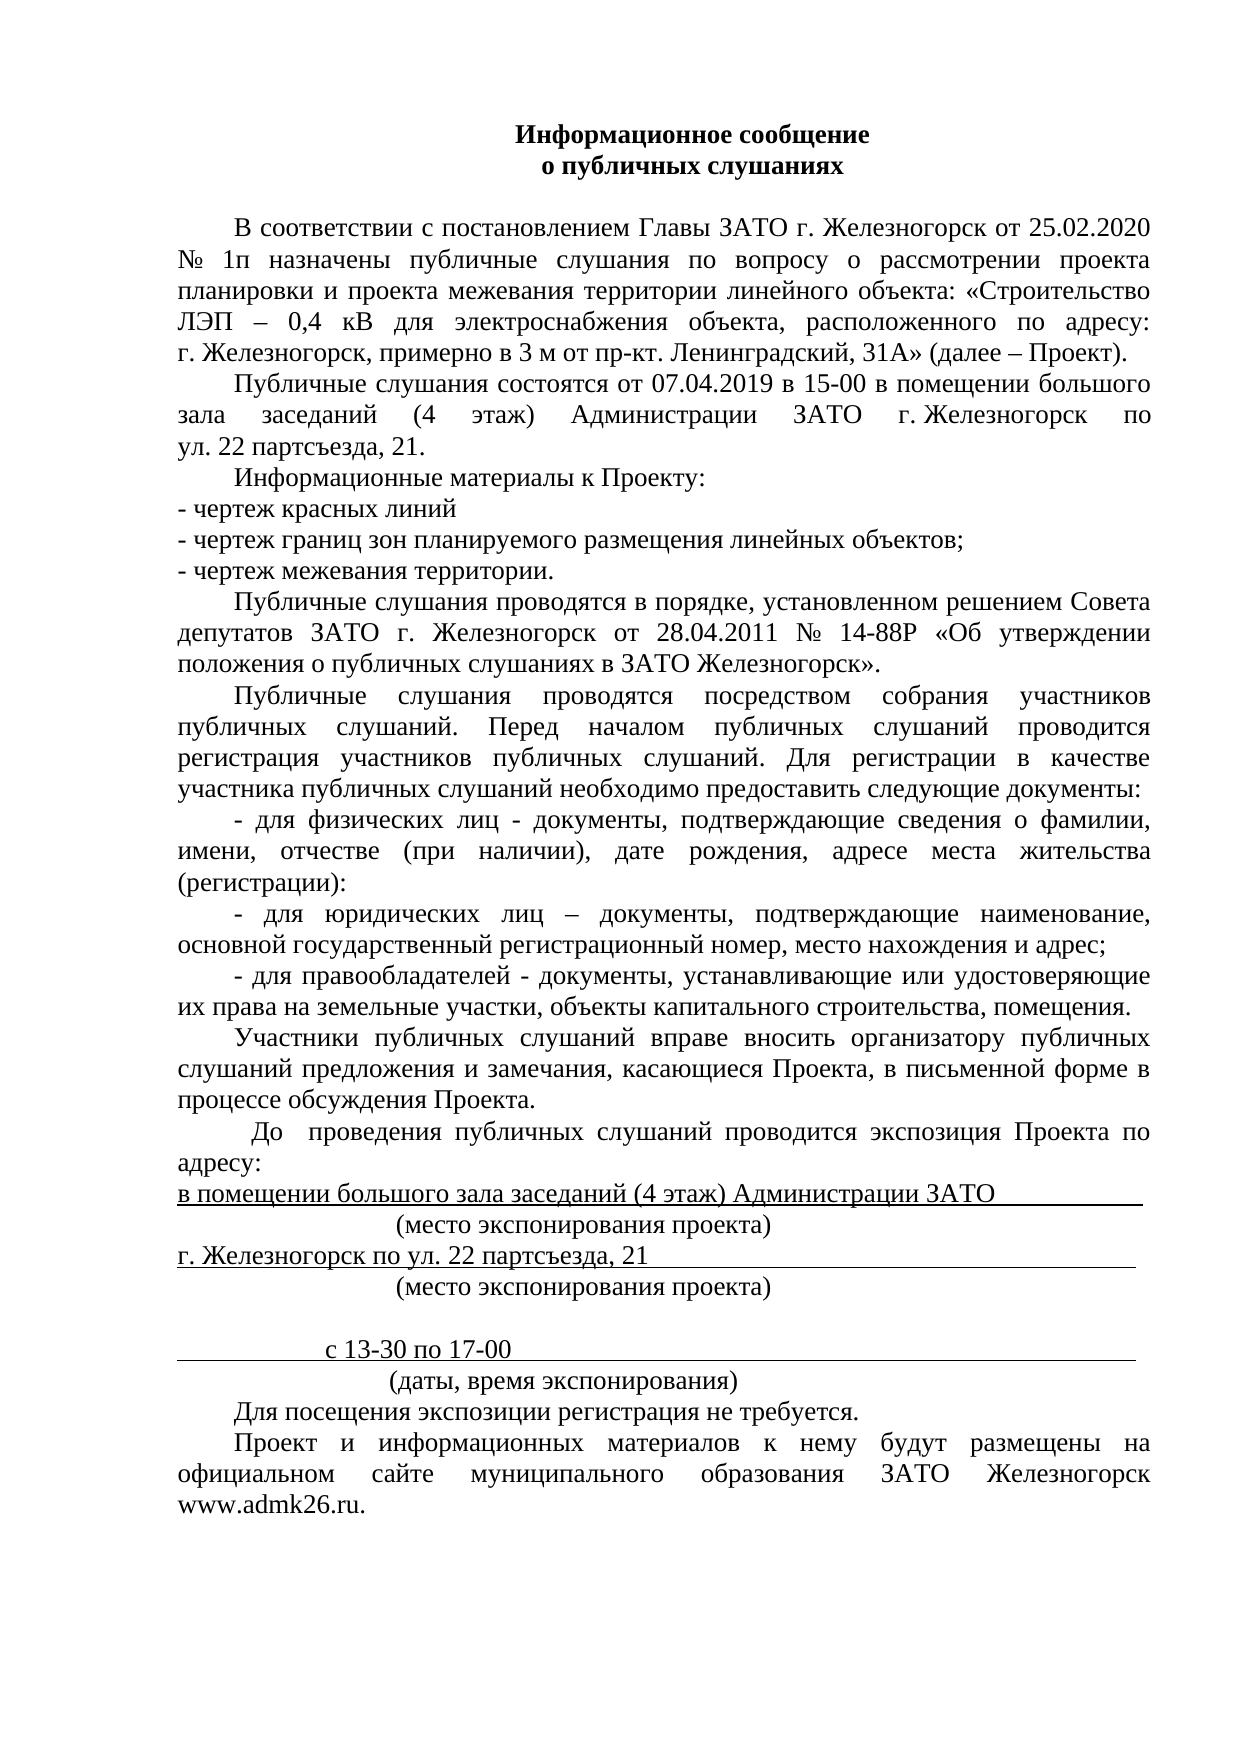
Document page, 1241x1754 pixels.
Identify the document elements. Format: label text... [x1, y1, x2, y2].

text Публичные слушания проводятся посредством собрания участников публичных слушаний. Перед началом публичных слушаний проводится регистрация участников публичных слушаний. Для регистрации в качестве участника публичных слушаний необходимо предоставить следующие документы: [177, 679, 1152, 803]
text Проект и информационных материалов к нему будут размещены на официальном сайте муниципального образования ЗАТО Железногорск www.admk26.ru. [177, 1426, 1152, 1520]
text Для посещения экспозиции регистрация не требуется. [177, 1395, 1152, 1426]
text Информационные материалы к Проекту: [177, 461, 1152, 492]
text с 13-30 по 17-00 [177, 1333, 1152, 1364]
text - чертеж границ зон планируемого размещения линейных объектов; [177, 523, 1152, 554]
text в помещении большого зала заседаний (4 этаж) Администрации ЗАТО [177, 1177, 1152, 1208]
text (место экспонирования проекта) [177, 1271, 1152, 1302]
text Участники публичных слушаний вправе вносить организатору публичных слушаний предложения и замечания, касающиеся Проекта, в письменной форме в процессе обсуждения Проекта. [177, 1021, 1152, 1115]
text (даты, время экспонирования) [177, 1364, 1152, 1395]
text г. Железногорск по ул. 22 партсъезда, 21 [177, 1239, 1152, 1271]
text о публичных слушаниях [177, 149, 1152, 180]
text До проведения публичных слушаний проводится экспозиция Проекта по адресу: [177, 1115, 1152, 1177]
text Публичные слушания проводятся в порядке, установленном решением Совета депутатов ЗАТО г. Железногорск от 28.04.2011 № 14-88Р «Об утверждении положения о публичных слушаниях в ЗАТО Железногорск». [177, 585, 1152, 679]
text - для правообладателей - документы, устанавливающие или удостоверяющие их права на земельные участки, объекты капитального строительства, помещения. [177, 959, 1152, 1021]
text Публичные слушания состоятся от 07.04.2019 в 15-00 в помещении большого зала заседаний (4 этаж) Администрации ЗАТО г. Железногорск по ул. 22 партсъезда, 21. [177, 367, 1152, 461]
text Информационное сообщение [177, 118, 1152, 149]
text - для физических лиц - документы, подтверждающие сведения о фамилии, имени, отчестве (при наличии), дате рождения, адресе места жительства (регистрации): [177, 803, 1152, 897]
text (место экспонирования проекта) [177, 1208, 1152, 1239]
text - чертеж межевания территории. [177, 554, 1152, 585]
text - чертеж красных линий [177, 492, 1152, 523]
text - для юридических лиц – документы, подтверждающие наименование, основной государственный регистрационный номер, место нахождения и адрес; [177, 897, 1152, 959]
text В соответствии с постановлением Главы ЗАТО г. Железногорск от 25.02.2020 № 1п назначены публичные слушания по вопросу о рассмотрении проекта планировки и проекта межевания территории линейного объекта: «Строительство ЛЭП – 0,4 кВ для электроснабжения объекта, расположенного по адресу: г. Железногорск, примерно в 3 м от пр-кт. Ленинградский, 31А» (далее – Проект). [177, 212, 1152, 367]
